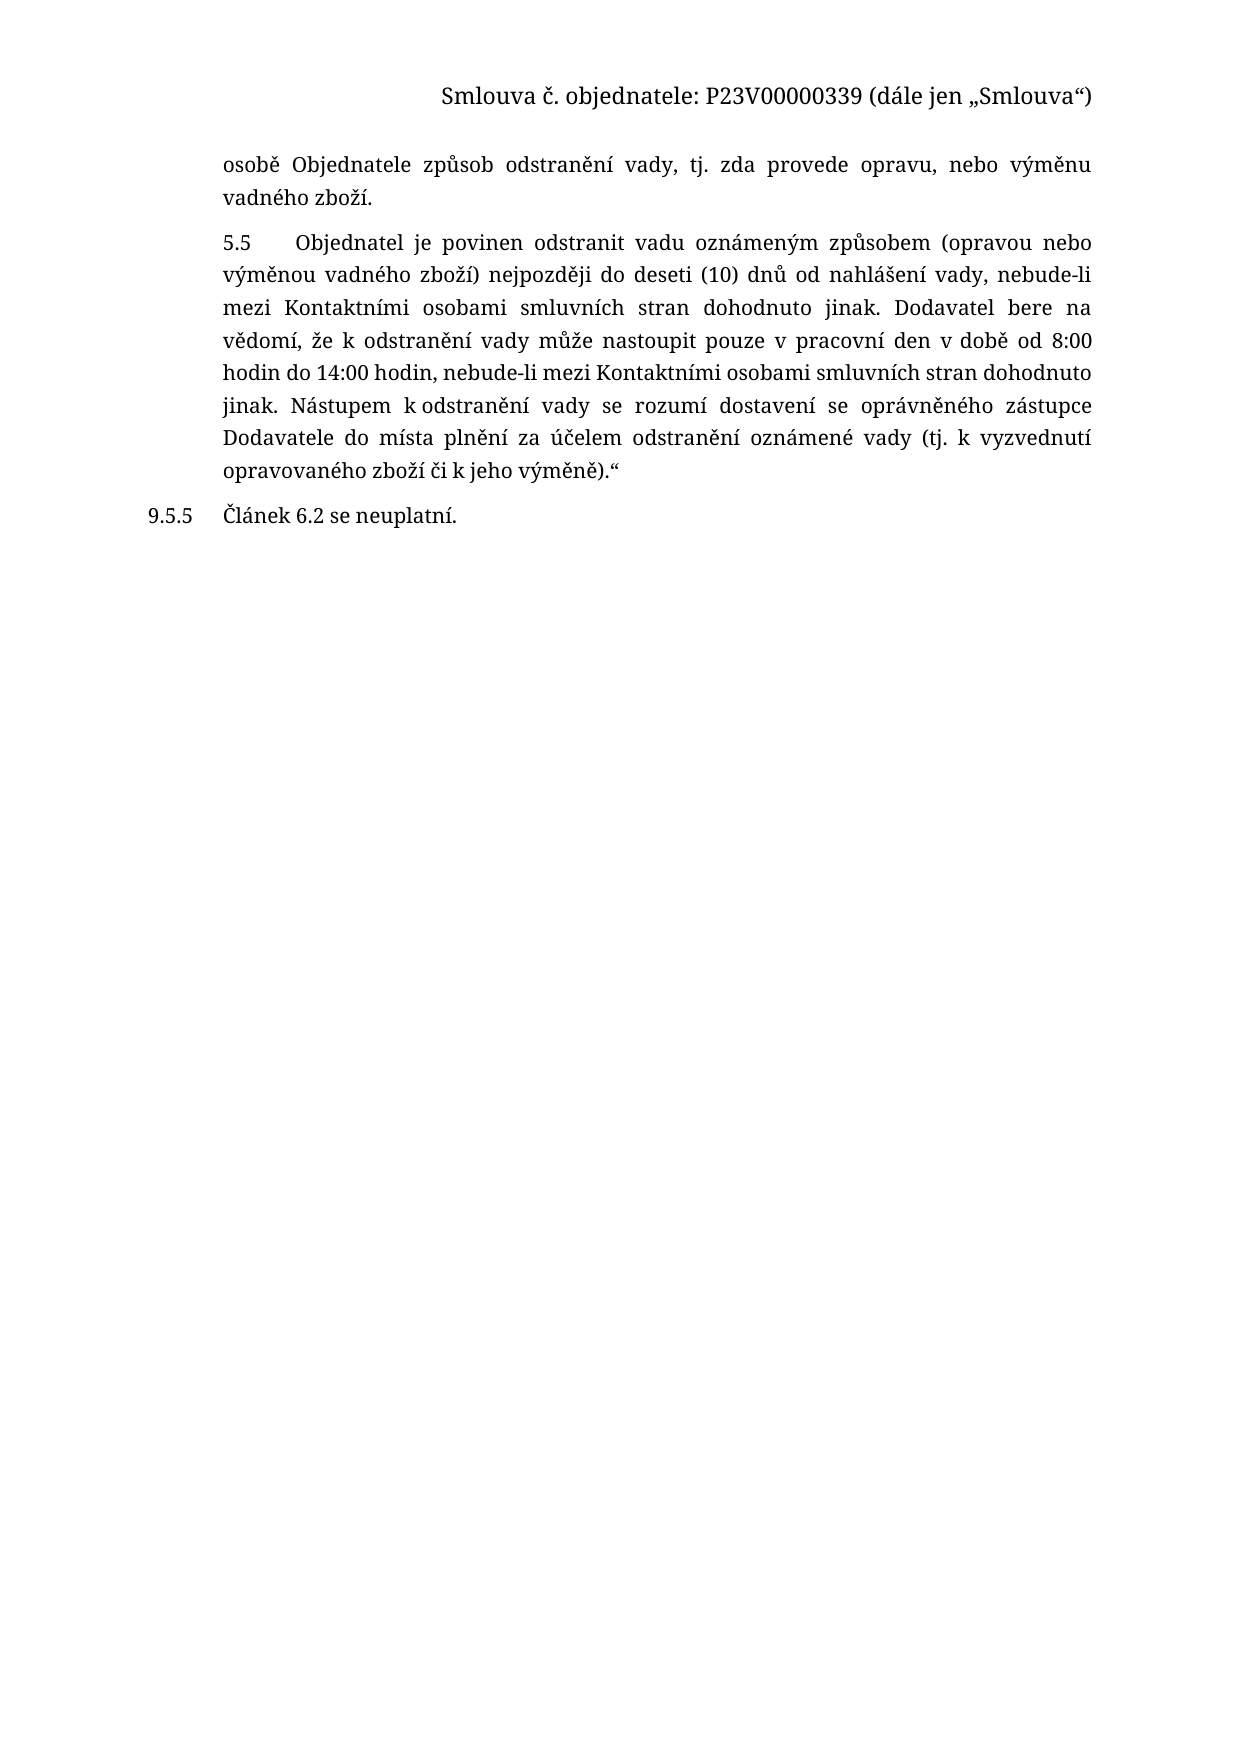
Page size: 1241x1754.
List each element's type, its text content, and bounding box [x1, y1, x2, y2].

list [223, 150, 1093, 211]
list 5.5 Objednatel je povinen odstranit vadu oznámeným způsobem (opravou nebo výměnou vadného zboží) nejpozději do deseti (10) dnů od nahlášení vady, nebude-li mezi Kontaktními osobami smluvních stran dohodnuto jinak. Dodavatel bere na vědomí, že k odstranění vady může nastoupit pouze v pracovní den v době od 8:00 hodin do 14:00 hodin, nebude-li mezi Kontaktními osobami smluvních stran dohodnuto jinak. Nástupem k odstranění vady se rozumí dostavení se oprávněného zástupce Dodavatele do místa plnění za účelem odstranění oznámené vady (tj. k vyzvednutí opravovaného zboží či k jeho výměně).“ [223, 228, 1093, 484]
list Článek 6.2 se neuplatní. [148, 501, 1093, 530]
